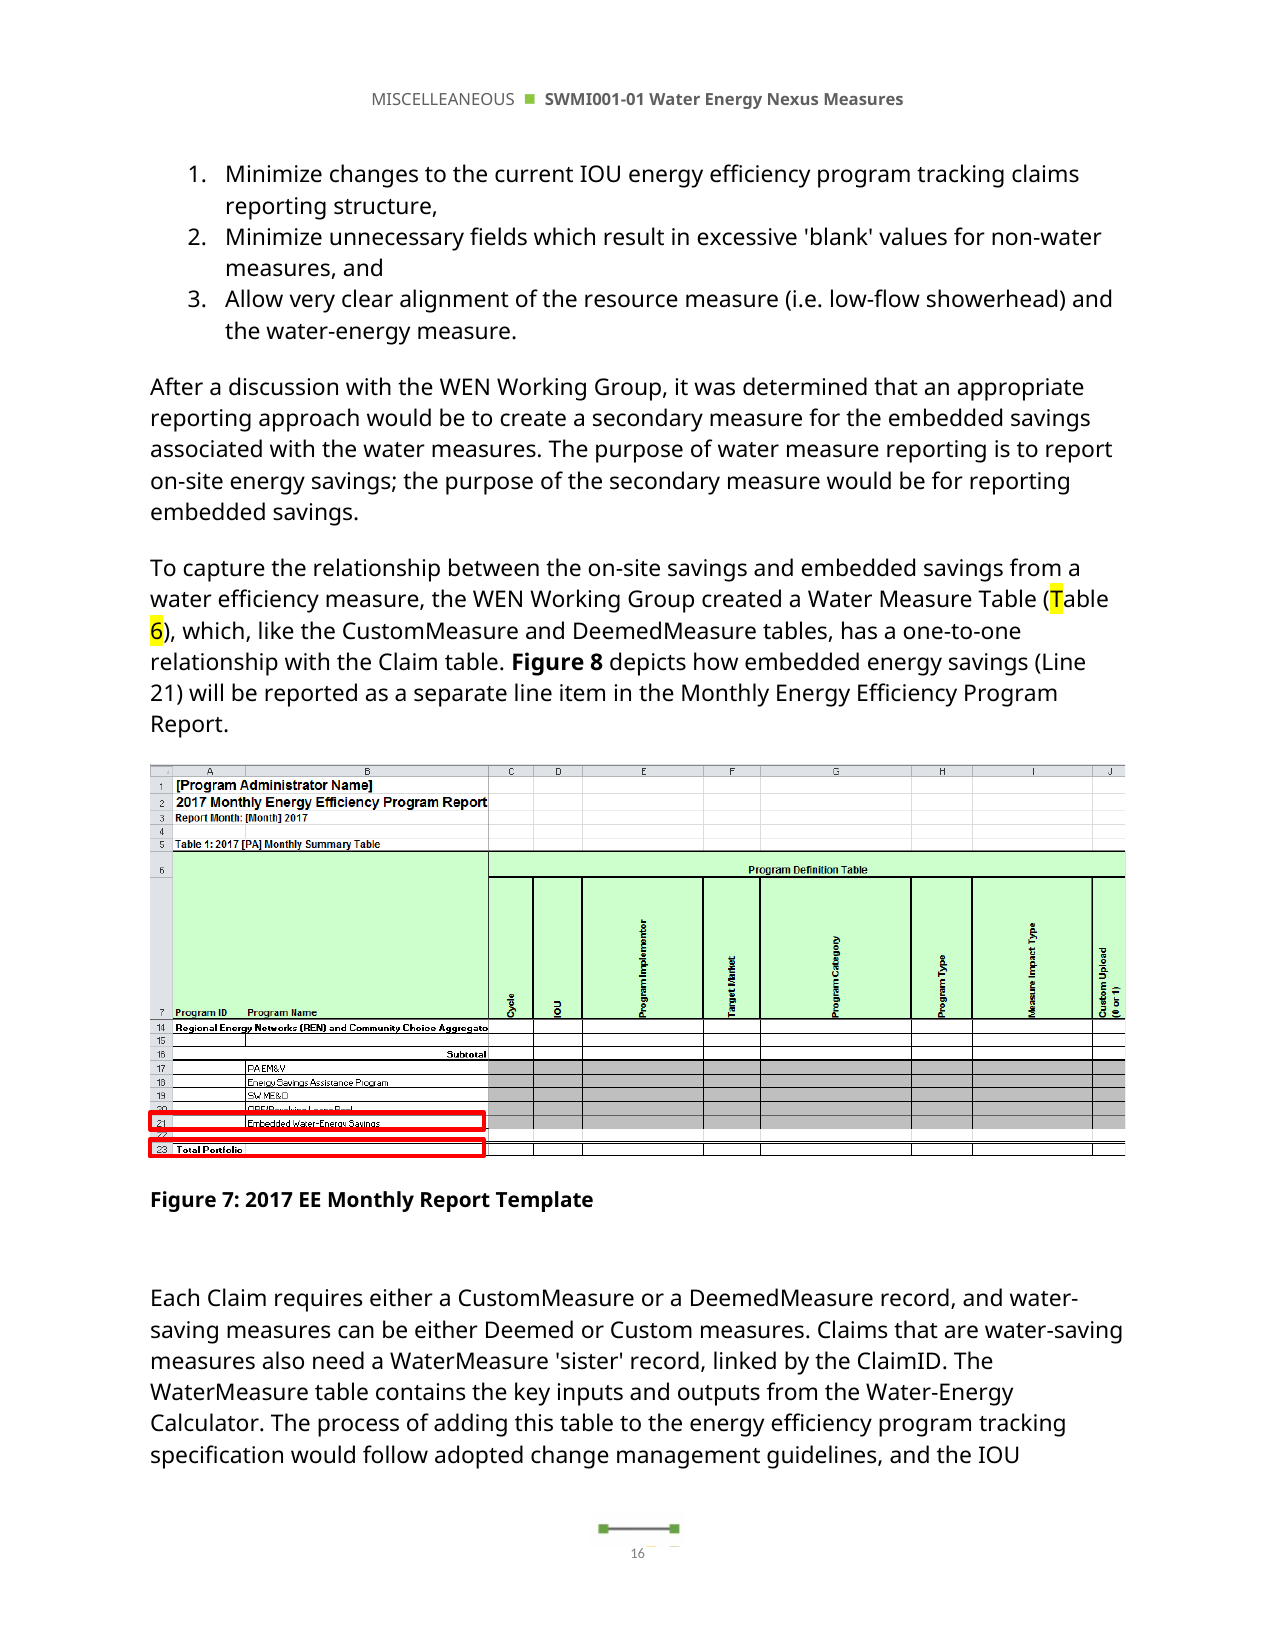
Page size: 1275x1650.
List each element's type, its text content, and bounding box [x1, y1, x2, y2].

list Minimize changes to the current IOU energy efficiency program tracking claims reporting structure, [187, 158, 1125, 221]
picture [152, 1115, 482, 1127]
list Allow very clear alignment of the resource measure (i.e. low-flow showerhead) and the water-energy measure. [187, 283, 1125, 346]
picture [589, 1512, 684, 1547]
text Figure 7: 2017 EE Monthly Report Template [150, 1185, 1125, 1213]
text After a discussion with the WEN Working Group, it was determined that an appropriate reporting approach would be to create a secondary measure for the embedded savings associated with the water measures. The purpose of water measure reporting is to report on-site energy savings; the purpose of the secondary measure would be for reporting embedded savings. [150, 371, 1125, 527]
text To capture the relationship between the on-site savings and embedded savings from a water efficiency measure, the WEN Working Group created a Water Measure Table (Table 6), which, like the CustomMeasure and DeemedMeasure tables, has a one-to-one relationship with the Claim table. Figure 8 depicts how embedded energy savings (Line 21) will be reported as a separate line item in the Monthly Energy Efficiency Program Report. [150, 552, 1125, 739]
picture [150, 764, 1125, 1156]
list Minimize unnecessary fields which result in excessive 'blank' values for non-water measures, and [187, 221, 1125, 283]
picture [152, 1142, 482, 1154]
